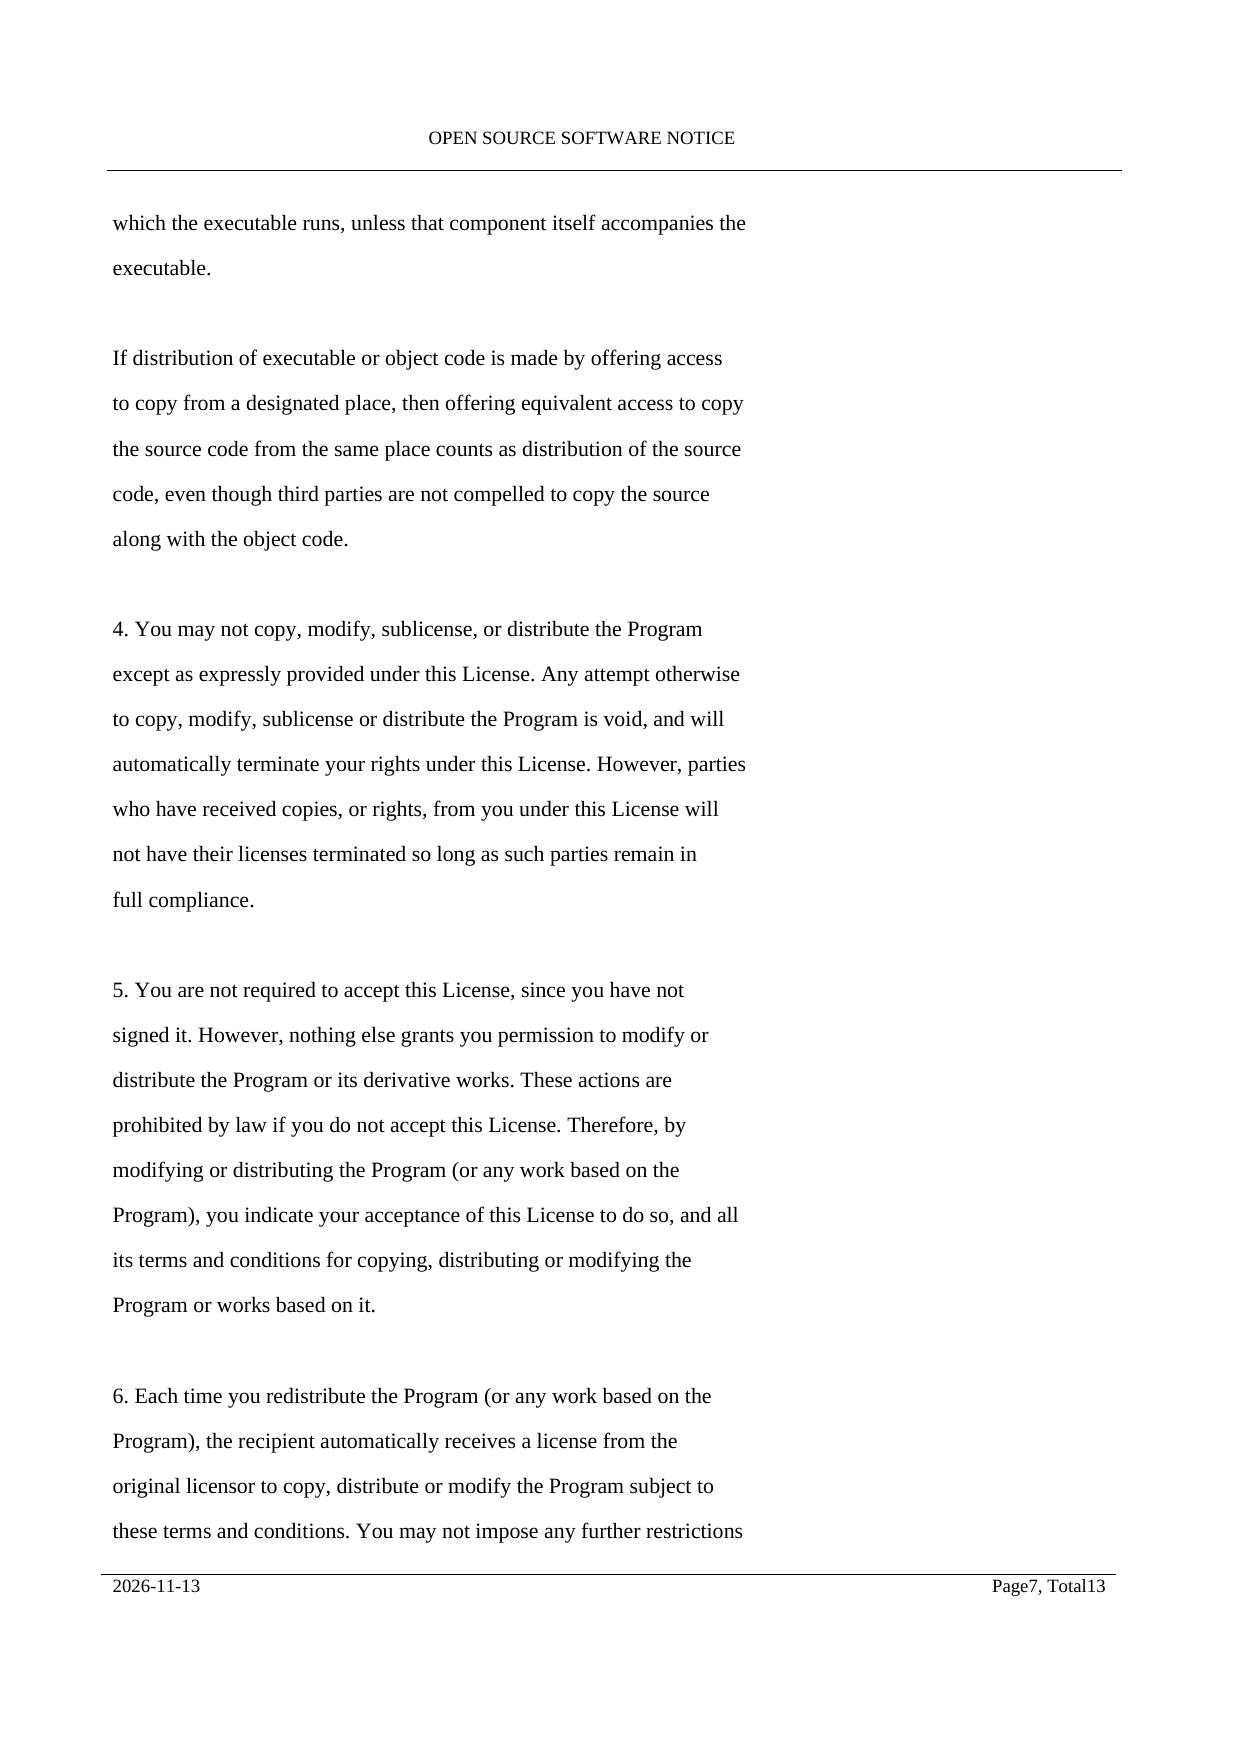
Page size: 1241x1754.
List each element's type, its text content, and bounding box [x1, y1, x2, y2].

text 5. You are not required to accept this License, since you have not [112, 973, 1128, 1006]
text original licensor to copy, distribute or modify the Program subject to [112, 1469, 1128, 1502]
text executable. [112, 251, 1128, 284]
text automatically terminate your rights under this License. However, parties [112, 748, 1128, 780]
text modifying or distributing the Program (or any work based on the [112, 1153, 1128, 1186]
text distribute the Program or its derivative works. These actions are [112, 1063, 1128, 1096]
text to copy from a designated place, then offering equivalent access to copy [112, 387, 1128, 419]
text prohibited by law if you do not accept this License. Therefore, by [112, 1108, 1128, 1141]
text signed it. However, nothing else grants you permission to modify or [112, 1018, 1128, 1051]
text its terms and conditions for copying, distributing or modifying the [112, 1244, 1128, 1276]
text full compliance. [112, 883, 1128, 915]
text 4. You may not copy, modify, sublicense, or distribute the Program [112, 612, 1128, 645]
text Program), you indicate your acceptance of this License to do so, and all [112, 1199, 1128, 1231]
text except as expressly provided under this License. Any attempt otherwise [112, 657, 1128, 690]
text If distribution of executable or object code is made by offering access [112, 342, 1128, 374]
text which the executable runs, unless that component itself accompanies the [112, 206, 1128, 239]
text Program), the recipient automatically receives a license from the [112, 1424, 1128, 1457]
text to copy, modify, sublicense or distribute the Program is void, and will [112, 702, 1128, 735]
text who have received copies, or rights, from you under this License will [112, 793, 1128, 825]
text code, even though third parties are not compelled to copy the source [112, 477, 1128, 509]
text Program or works based on it. [112, 1289, 1128, 1321]
text not have their licenses terminated so long as such parties remain in [112, 838, 1128, 870]
text along with the object code. [112, 522, 1128, 554]
text these terms and conditions. You may not impose any further restrictions [112, 1514, 1128, 1547]
text 6. Each time you redistribute the Program (or any work based on the [112, 1379, 1128, 1412]
text the source code from the same place counts as distribution of the source [112, 432, 1128, 464]
